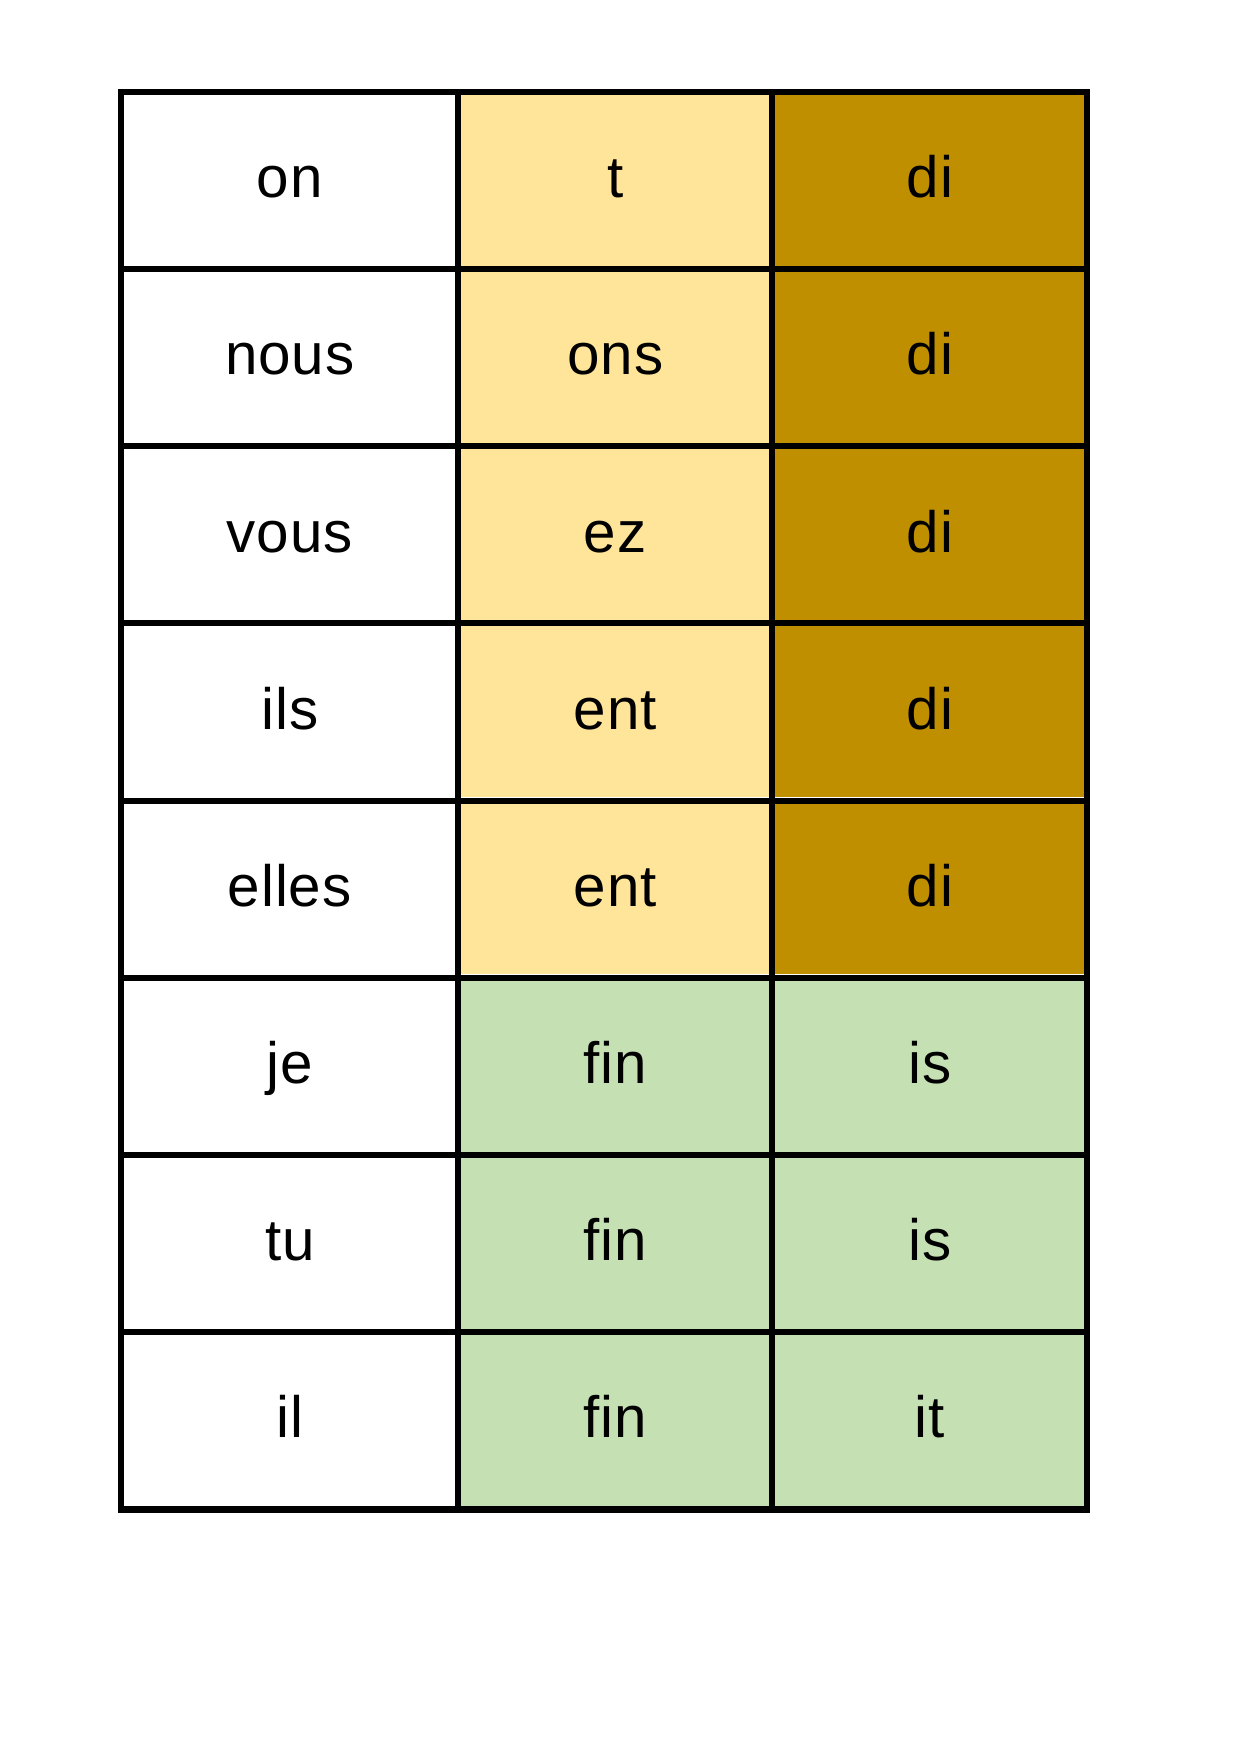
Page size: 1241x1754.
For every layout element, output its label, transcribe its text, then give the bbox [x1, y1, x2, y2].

table_cell ent [461, 626, 769, 797]
table_cell ez [461, 449, 769, 620]
table_cell di [775, 449, 1084, 620]
table_cell it [775, 1335, 1084, 1506]
table_cell di [775, 272, 1084, 443]
table_cell is [775, 981, 1084, 1152]
table_cell fin [461, 1335, 769, 1506]
table_cell fin [461, 981, 769, 1152]
table_cell il [124, 1335, 455, 1506]
table_cell ons [461, 272, 769, 443]
table_cell t [461, 95, 769, 266]
table_cell nous [124, 272, 455, 443]
table_cell je [124, 981, 455, 1152]
table_cell vous [124, 449, 455, 620]
table_cell elles [124, 804, 455, 974]
table_cell di [775, 626, 1084, 797]
table_cell ils [124, 626, 455, 797]
table_cell di [775, 804, 1084, 974]
table_cell is [775, 1158, 1084, 1329]
table_cell ent [461, 804, 769, 974]
table_cell on [124, 95, 455, 266]
table_cell di [775, 95, 1084, 266]
table_cell tu [124, 1158, 455, 1329]
table_cell fin [461, 1158, 769, 1329]
